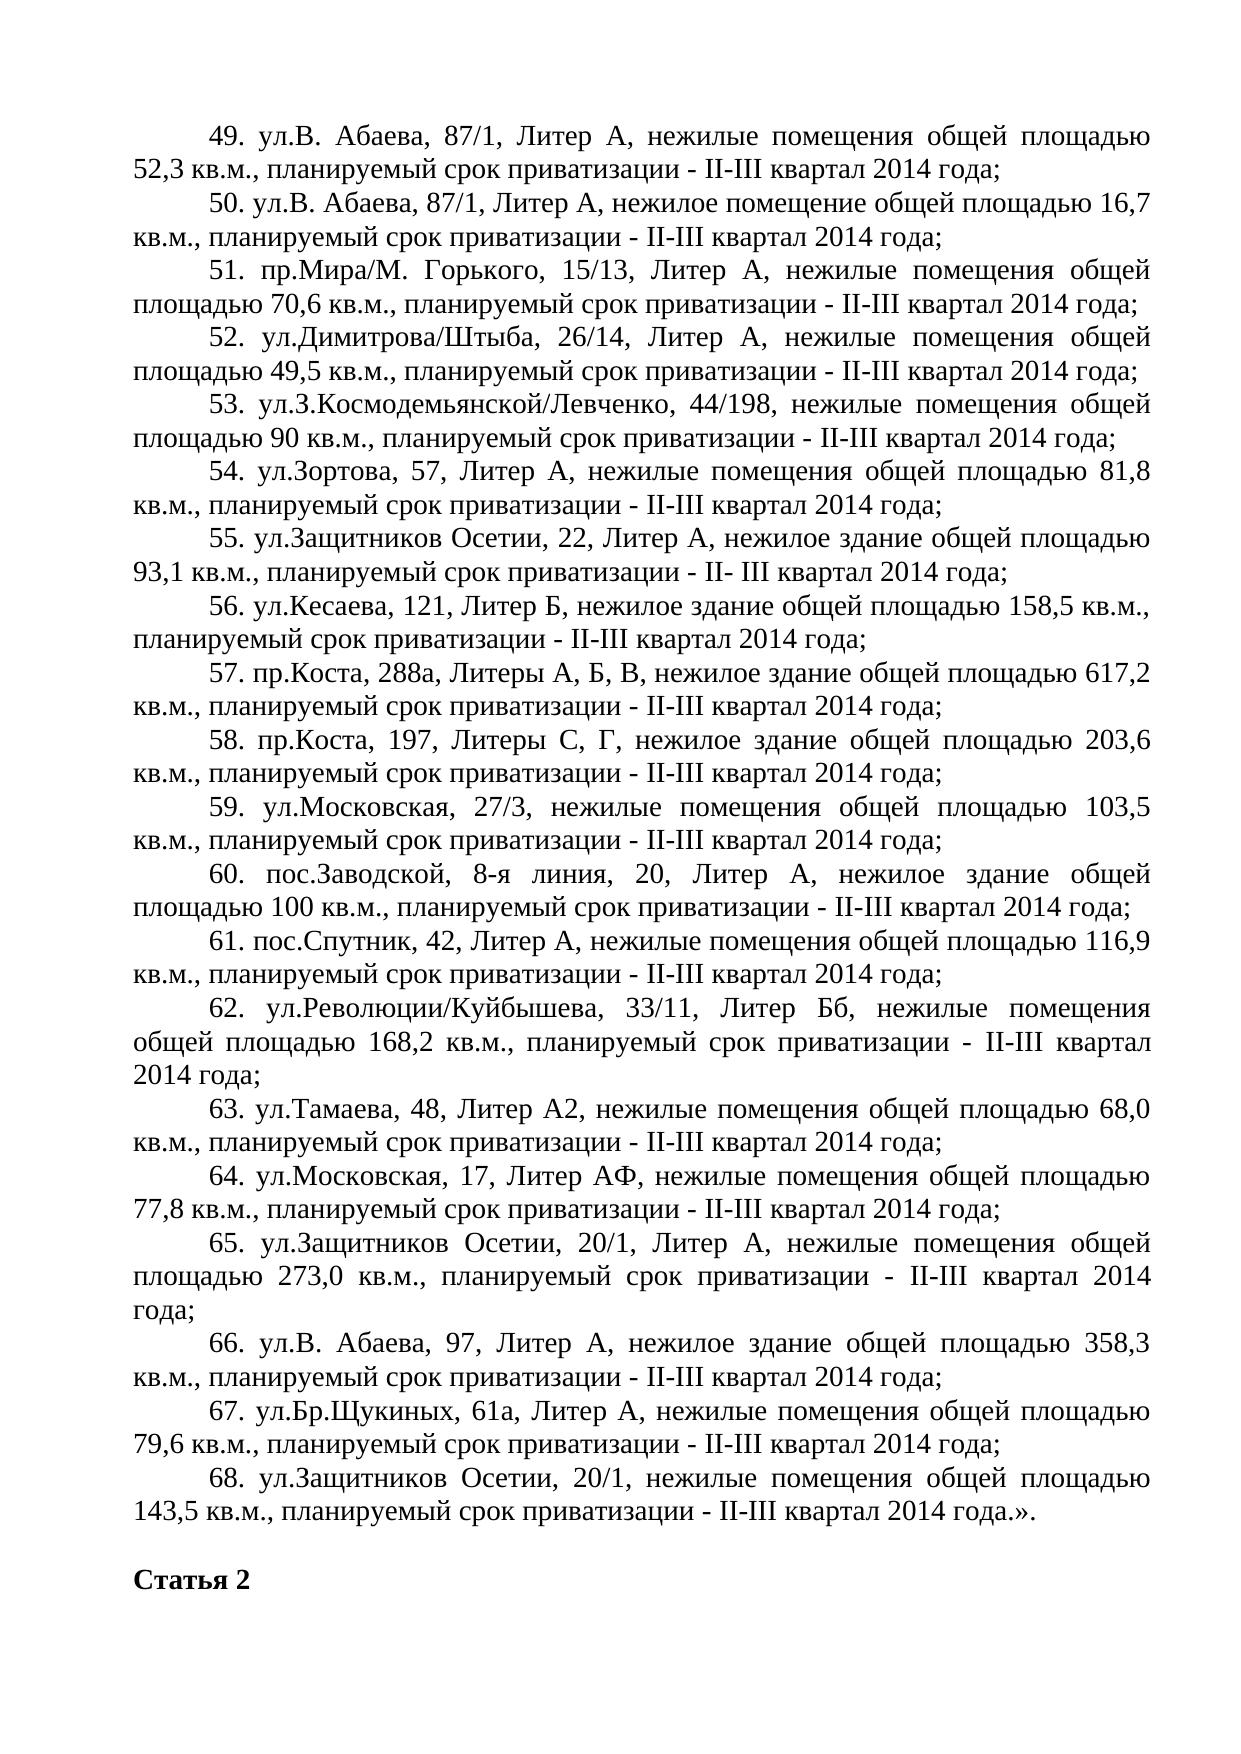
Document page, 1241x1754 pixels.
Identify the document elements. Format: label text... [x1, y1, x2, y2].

text 51. пр.Мира/М. Горького, 15/13, Литер А, нежилые помещения общей площадью 70,6 кв.м., планируемый срок приватизации - II-III квартал 2014 года; [133, 252, 1152, 319]
text 64. ул.Московская, 17, Литер АФ, нежилые помещения общей площадью 77,8 кв.м., планируемый срок приватизации - II-III квартал 2014 года; [133, 1158, 1152, 1225]
text 67. ул.Бр.Щукиных, 61а, Литер А, нежилые помещения общей площадью 79,6 кв.м., планируемый срок приватизации - II-III квартал 2014 года; [133, 1393, 1152, 1460]
text 56. ул.Кесаева, 121, Литер Б, нежилое здание общей площадью 158,5 кв.м., планируемый срок приватизации - II-III квартал 2014 года; [133, 588, 1152, 655]
text 49. ул.В. Абаева, 87/1, Литер А, нежилые помещения общей площадью 52,3 кв.м., планируемый срок приватизации - II-III квартал 2014 года; [133, 118, 1152, 185]
text 57. пр.Коста, 288а, Литеры А, Б, В, нежилое здание общей площадью 617,2 кв.м., планируемый срок приватизации - II-III квартал 2014 года; [133, 655, 1152, 722]
text 58. пр.Коста, 197, Литеры С, Г, нежилое здание общей площадью 203,6 кв.м., планируемый срок приватизации - II-III квартал 2014 года; [133, 722, 1152, 789]
text 65. ул.Защитников Осетии, 20/1, Литер А, нежилые помещения общей площадью 273,0 кв.м., планируемый срок приватизации - II-III квартал 2014 года; [133, 1225, 1152, 1326]
text 50. ул.В. Абаева, 87/1, Литер А, нежилое помещение общей площадью 16,7 кв.м., планируемый срок приватизации - II-III квартал 2014 года; [133, 185, 1152, 252]
text 66. ул.В. Абаева, 97, Литер А, нежилое здание общей площадью 358,3 кв.м., планируемый срок приватизации - II-III квартал 2014 года; [133, 1326, 1152, 1393]
text 52. ул.Димитрова/Штыба, 26/14, Литер А, нежилые помещения общей площадью 49,5 кв.м., планируемый срок приватизации - II-III квартал 2014 года; [133, 319, 1152, 386]
text Статья 2 [133, 1562, 1152, 1596]
text 55. ул.Защитников Осетии, 22, Литер А, нежилое здание общей площадью 93,1 кв.м., планируемый срок приватизации - II- III квартал 2014 года; [133, 521, 1152, 588]
text 59. ул.Московская, 27/3, нежилые помещения общей площадью 103,5 кв.м., планируемый срок приватизации - II-III квартал 2014 года; [133, 789, 1152, 856]
text 54. ул.Зортова, 57, Литер А, нежилые помещения общей площадью 81,8 кв.м., планируемый срок приватизации - II-III квартал 2014 года; [133, 453, 1152, 521]
text 53. ул.З.Космодемьянской/Левченко, 44/198, нежилые помещения общей площадью 90 кв.м., планируемый срок приватизации - II-III квартал 2014 года; [133, 386, 1152, 453]
text 61. пос.Спутник, 42, Литер А, нежилые помещения общей площадью 116,9 кв.м., планируемый срок приватизации - II-III квартал 2014 года; [133, 923, 1152, 990]
text 68. ул.Защитников Осетии, 20/1, нежилые помещения общей площадью 143,5 кв.м., планируемый срок приватизации - II-III квартал 2014 года.». [133, 1460, 1152, 1527]
text 63. ул.Тамаева, 48, Литер А2, нежилые помещения общей площадью 68,0 кв.м., планируемый срок приватизации - II-III квартал 2014 года; [133, 1091, 1152, 1158]
text 62. ул.Революции/Куйбышева, 33/11, Литер Бб, нежилые помещения общей площадью 168,2 кв.м., планируемый срок приватизации - II-III квартал 2014 года; [133, 990, 1152, 1091]
text 60. пос.Заводской, 8-я линия, 20, Литер А, нежилое здание общей площадью 100 кв.м., планируемый срок приватизации - II-III квартал 2014 года; [133, 856, 1152, 923]
